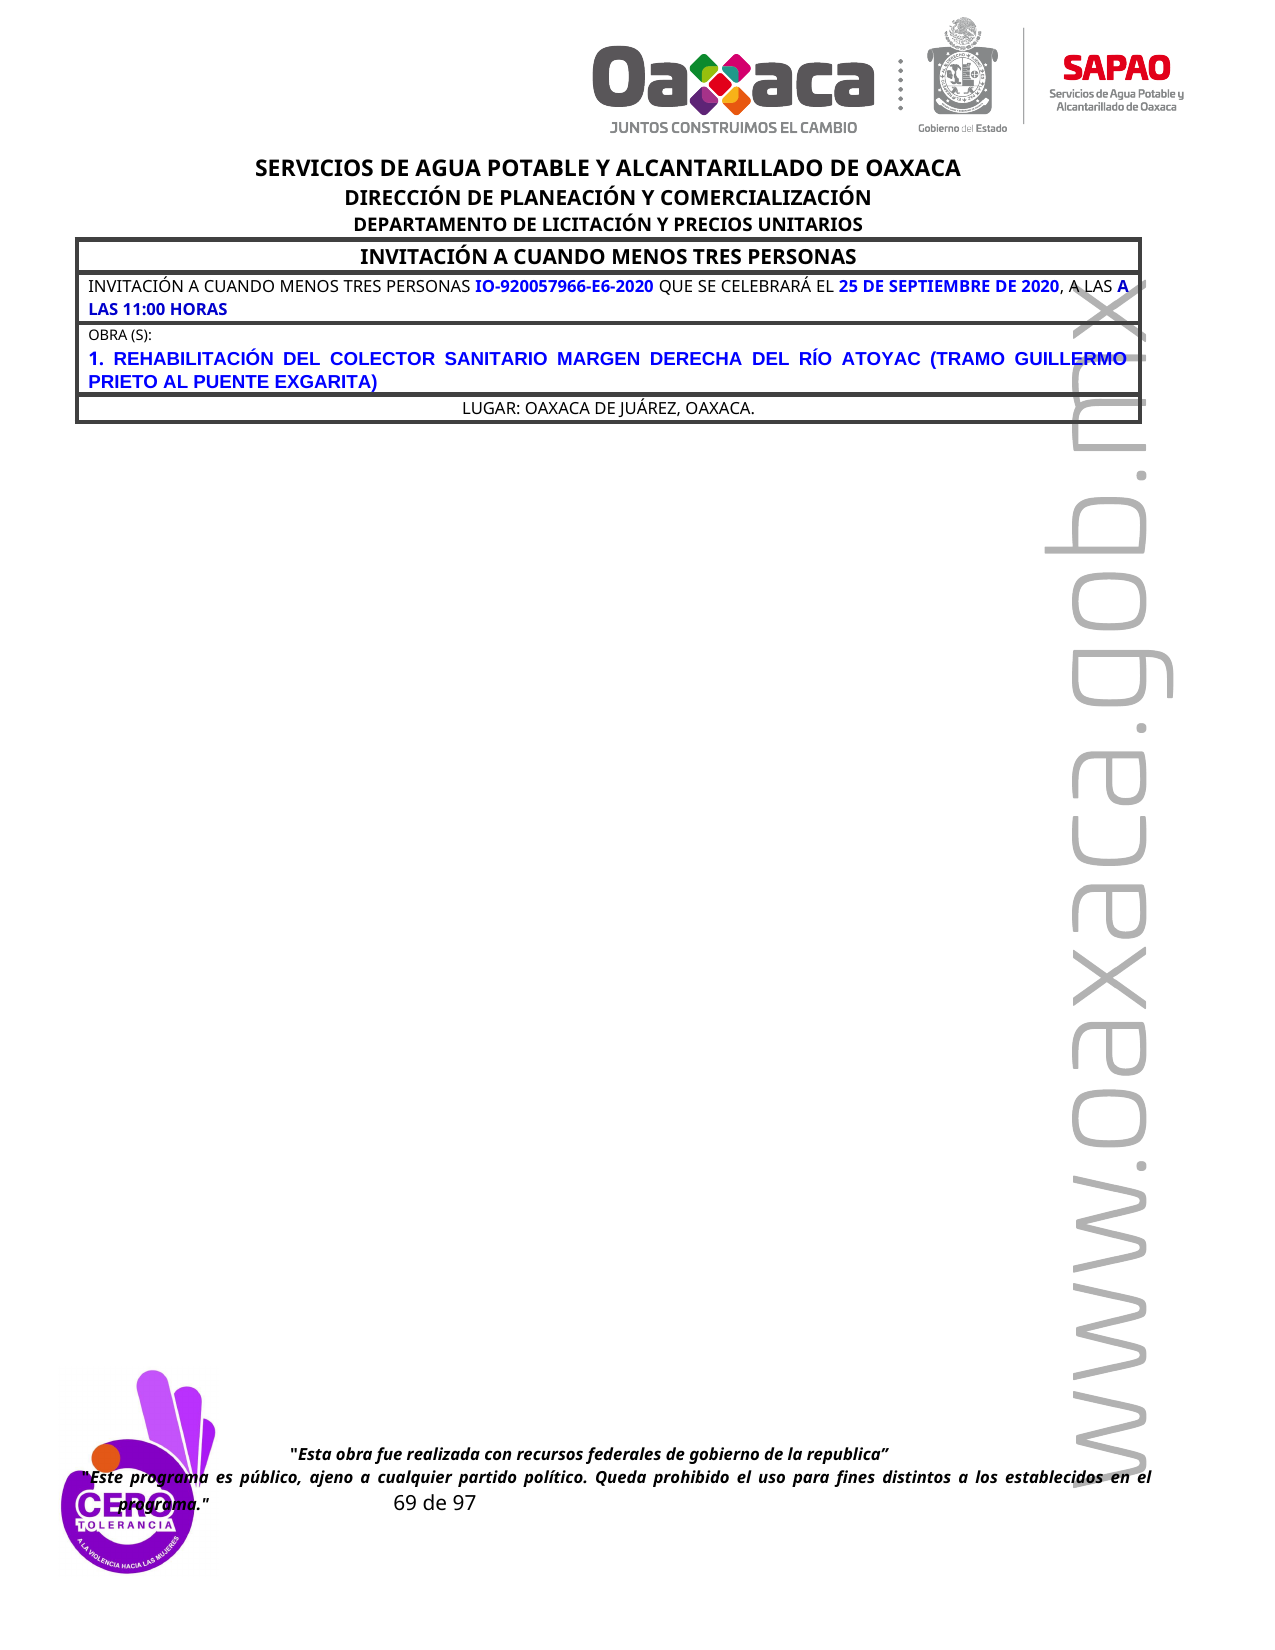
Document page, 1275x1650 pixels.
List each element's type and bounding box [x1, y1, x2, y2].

picture [592, 1, 1198, 149]
picture [57, 1366, 219, 1577]
